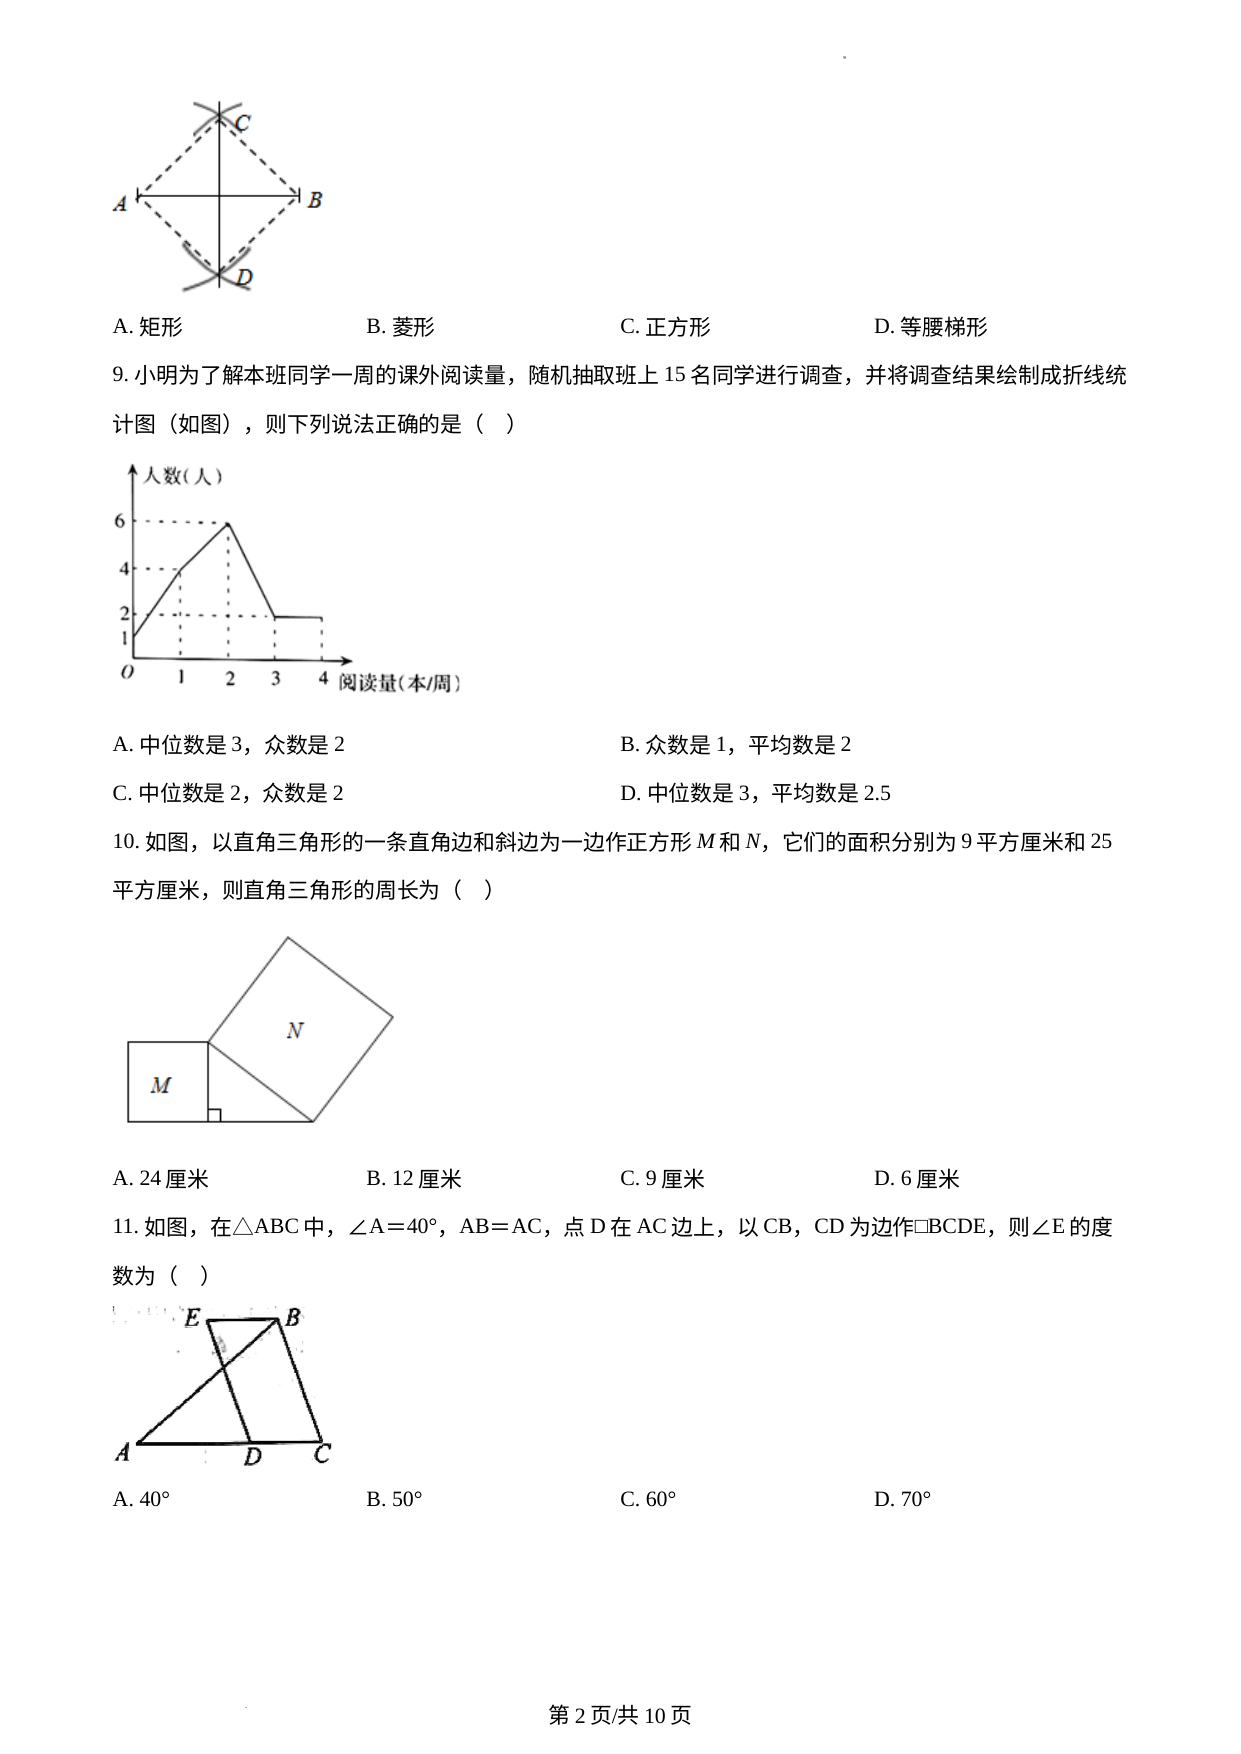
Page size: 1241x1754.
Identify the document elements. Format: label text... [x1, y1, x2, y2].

text A. 中位数是3，众数是2 B. 众数是1，平均数是2 [112, 727, 1128, 760]
text 10. 如图，以直角三角形的一条直角边和斜边为一边作正方形M和N，它们的面积分别为9平方厘米和25平方厘米，则直角三角形的周长为（ ） [112, 824, 1128, 905]
text 11. 如图，在△ABC中，∠A＝40°，AB＝AC，点D在AC边上，以CB，CD为边作□BCDE，则∠E的度数为（ ） [112, 1210, 1128, 1291]
picture [112, 1306, 333, 1467]
text C. 中位数是2，众数是2 D. 中位数是3，平均数是2.5 [112, 776, 1128, 808]
picture [112, 101, 324, 293]
text A. 矩形 B. 菱形 C. 正方形 D. 等腰梯形 [112, 309, 1128, 342]
text A. 40° B. 50° C. 60° D. 70° [112, 1482, 1128, 1514]
picture [112, 455, 460, 699]
text 9. 小明为了解本班同学一周的课外阅读量，随机抽取班上15名同学进行调查，并将调查结果绘制成折线统计图（如图），则下列说法正确的是（ ） [112, 358, 1128, 439]
picture [112, 921, 408, 1137]
text A. 24厘米 B. 12厘米 C. 9厘米 D. 6厘米 [112, 1161, 1128, 1194]
